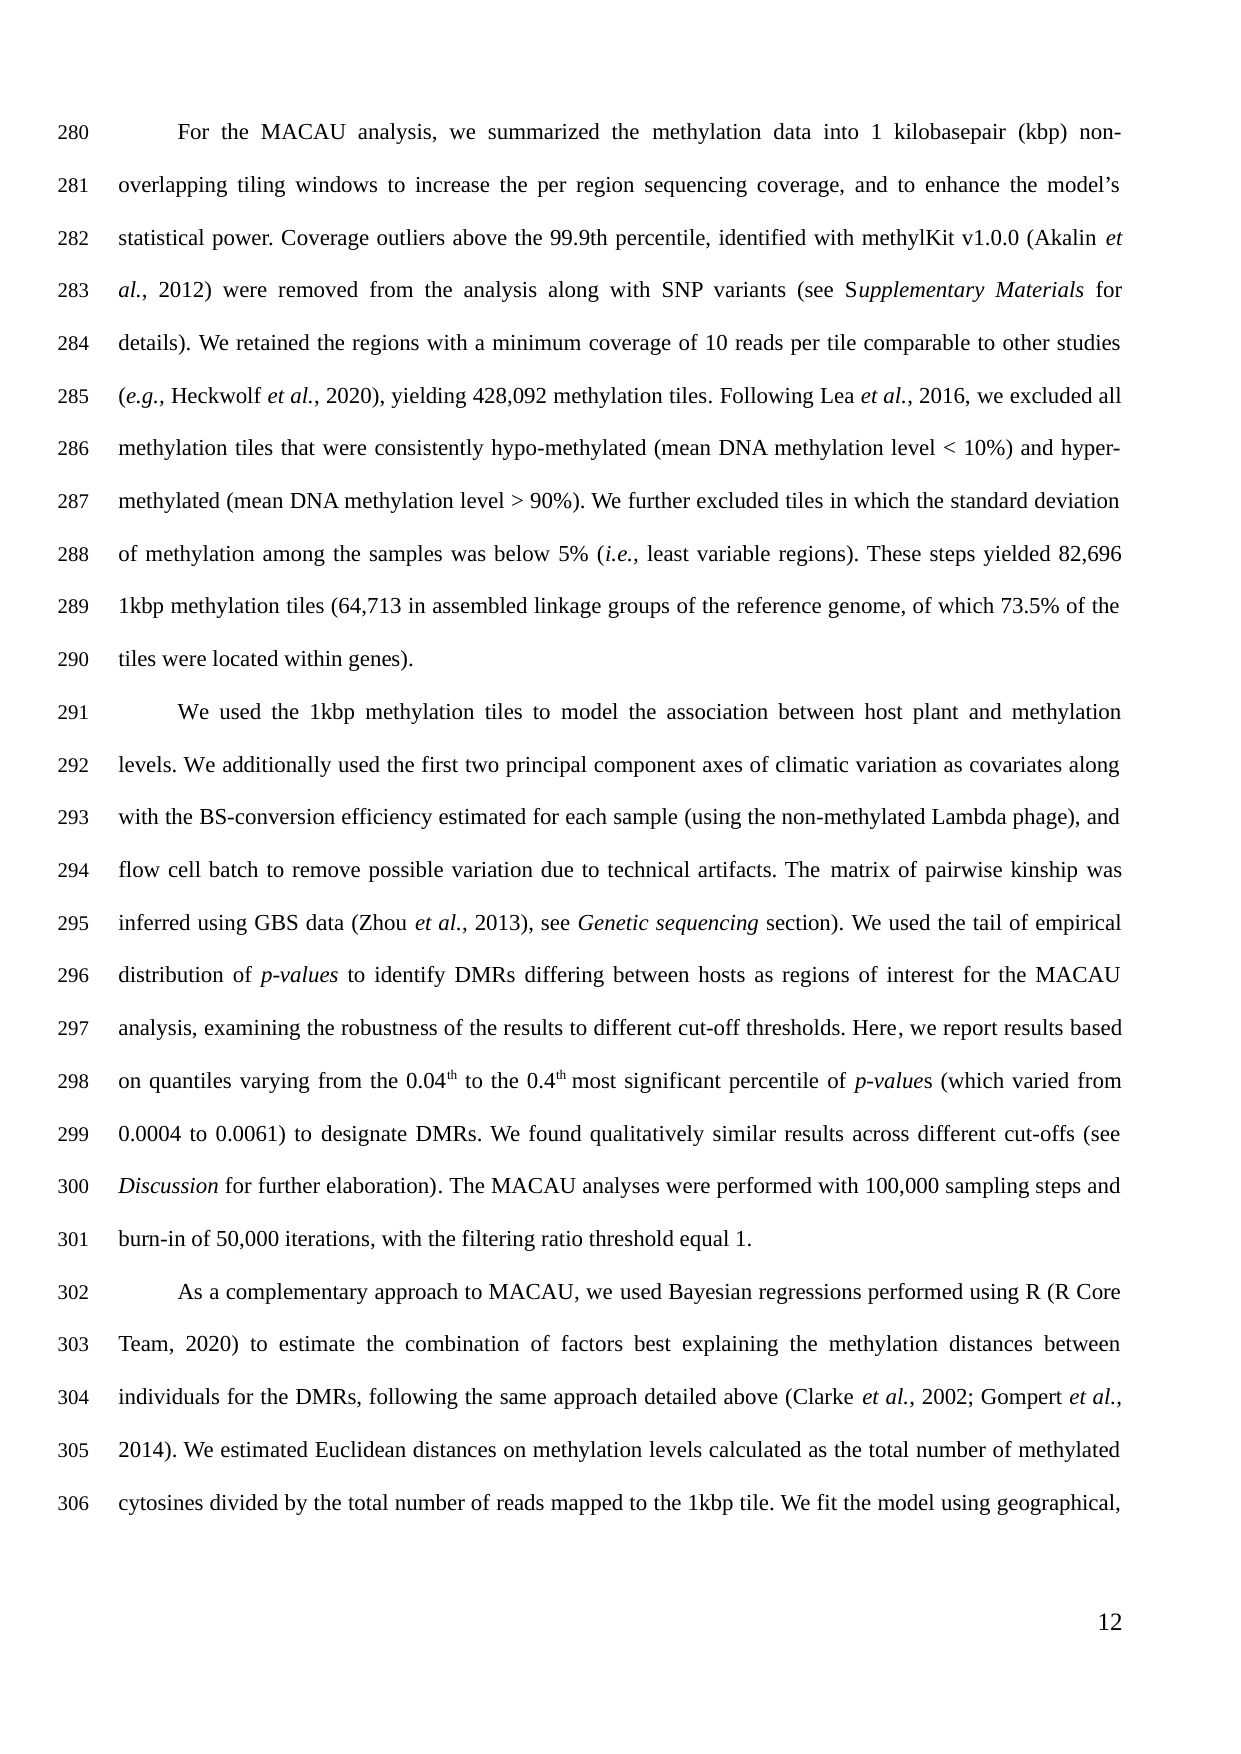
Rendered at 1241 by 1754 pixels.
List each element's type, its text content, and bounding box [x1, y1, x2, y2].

list For the MACAU analysis, we summarized the methylation data into 1 kilobasepair (kbp) non-overlapping tiling windows to increase the per region sequencing coverage, and to enhance the model’s statistical power. Coverage outliers above the 99.9th percentile, identified with methylKit v1.0.0 (Akalin et al., 2012) were removed from the analysis along with SNP variants (see Supplementary Materials for details). We retained the regions with a minimum coverage of 10 reads per tile comparable to other studies (e.g., Heckwolf et al., 2020⁠), yielding 428,092 methylation tiles. Following Lea et al., 2016, we excluded all methylation tiles that were consistently hypo-methylated (mean DNA methylation level < 10%) and hyper-methylated (mean DNA methylation level > 90%). We further excluded tiles in which the standard deviation of methylation among the samples was below 5% (i.e., least variable regions). These steps yielded 82,696 1kbp methylation tiles (64,713 in assembled linkage groups of the reference genome, of which 73.5% of the tiles were located within genes). [118, 118, 1122, 672]
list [118, 1278, 1122, 1515]
list We used the 1kbp methylation tiles to model the association between host plant and methylation levels. We additionally used the first two principal component axes of climatic variation as covariates along with the BS-conversion efficiency estimated for each sample (using the non-methylated Lambda phage), and flow cell batch to remove possible variation due to technical artifacts. The matrix of pairwise kinship was inferred using GBS data (Zhou et al., 2013), see Genetic sequencing section). We used the tail of empirical distribution of p-values to identify DMRs differing between hosts as regions of interest for the MACAU analysis, examining the robustness of the results to different cut-off thresholds. Here, we report results based on quantiles varying from the 0.04th to the 0.4th most significant percentile of p-values (which varied from 0.0004 to 0.0061) to designate DMRs. We found qualitatively similar results across different cut-offs (see Discussion for further elaboration). The MACAU analyses were performed with 100,000 sampling steps and burn-in of 50,000 iterations, with the filtering ratio threshold equal 1. [118, 698, 1122, 1251]
